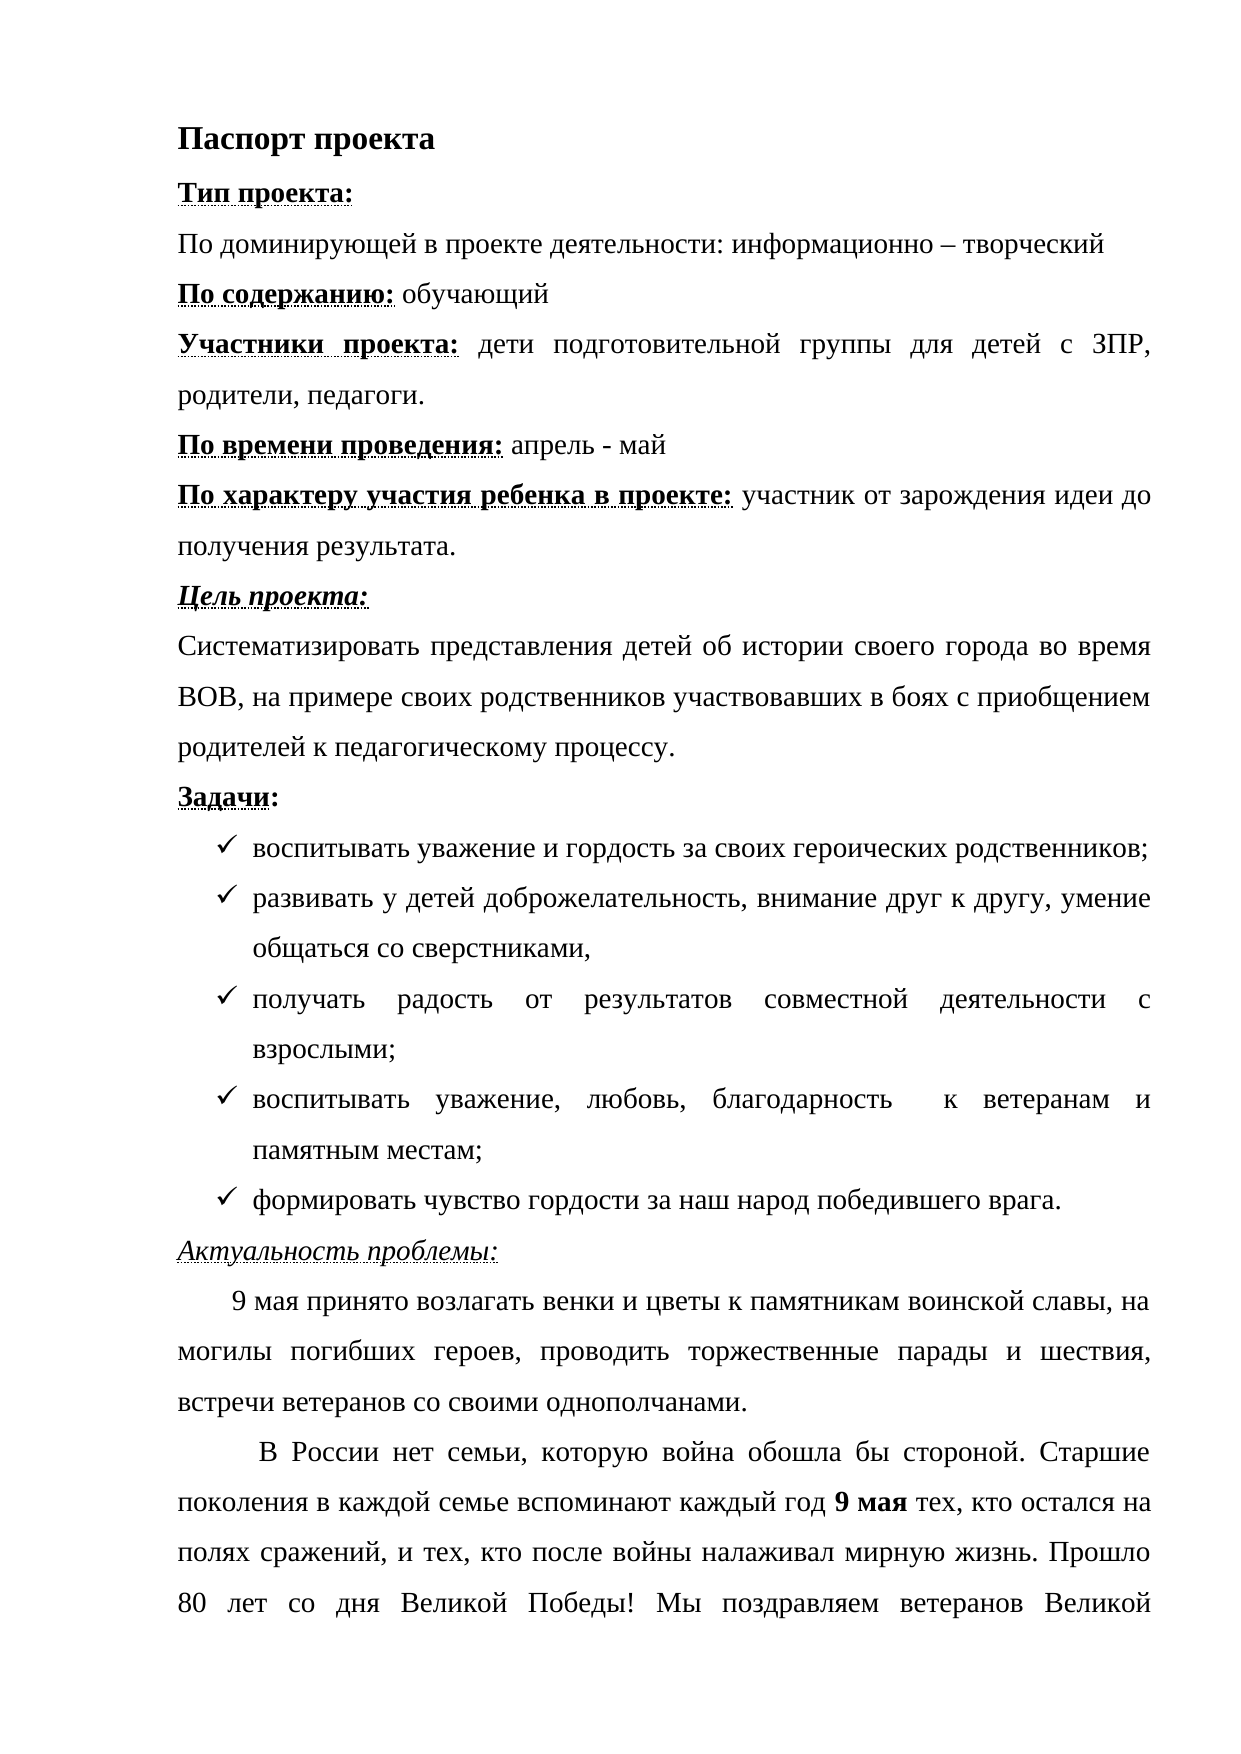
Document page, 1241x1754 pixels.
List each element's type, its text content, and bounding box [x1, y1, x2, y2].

text Тип проекта: [177, 176, 1152, 209]
text По характеру участия ребенка в проекте: участник от зарождения идеи до получения результата. [177, 477, 1152, 561]
list воспитывать уважение и гордость за своих героических родственников; [215, 830, 1152, 863]
text Систематизировать представления детей об истории своего города во время ВОВ, на примере своих родственников участвовавших в боях с приобщением родителей к педагогическому процессу. [177, 628, 1152, 763]
text Задачи: [177, 779, 1152, 813]
text По времени проведения: апрель - май [177, 427, 1152, 461]
text Участники проекта: дети подготовительной группы для детей с ЗПР, родители, педагоги. [177, 327, 1152, 410]
list развивать у детей доброжелательность, внимание друг к другу, умение общаться со сверстниками, [215, 880, 1152, 964]
list формировать чувство гордости за наш народ победившего врага. [215, 1182, 1152, 1216]
text Цель проекта: [177, 578, 1152, 612]
text 9 мая принято возлагать венки и цветы к памятникам воинской славы, на могилы погибших героев, проводить торжественные парады и шествия, встречи ветеранов со своими однополчанами. [177, 1283, 1152, 1417]
text Актуальность проблемы: [177, 1233, 1152, 1266]
list воспитывать уважение, любовь, благодарность к ветеранам и памятным местам; [215, 1082, 1152, 1166]
text По доминирующей в проекте деятельности: информационно – творческий [177, 226, 1152, 259]
text Паспорт проекта [177, 118, 1152, 156]
list получать радость от результатов совместной деятельности с взрослыми; [215, 981, 1152, 1065]
text По содержанию: обучающий [177, 276, 1152, 310]
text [177, 1434, 1152, 1618]
